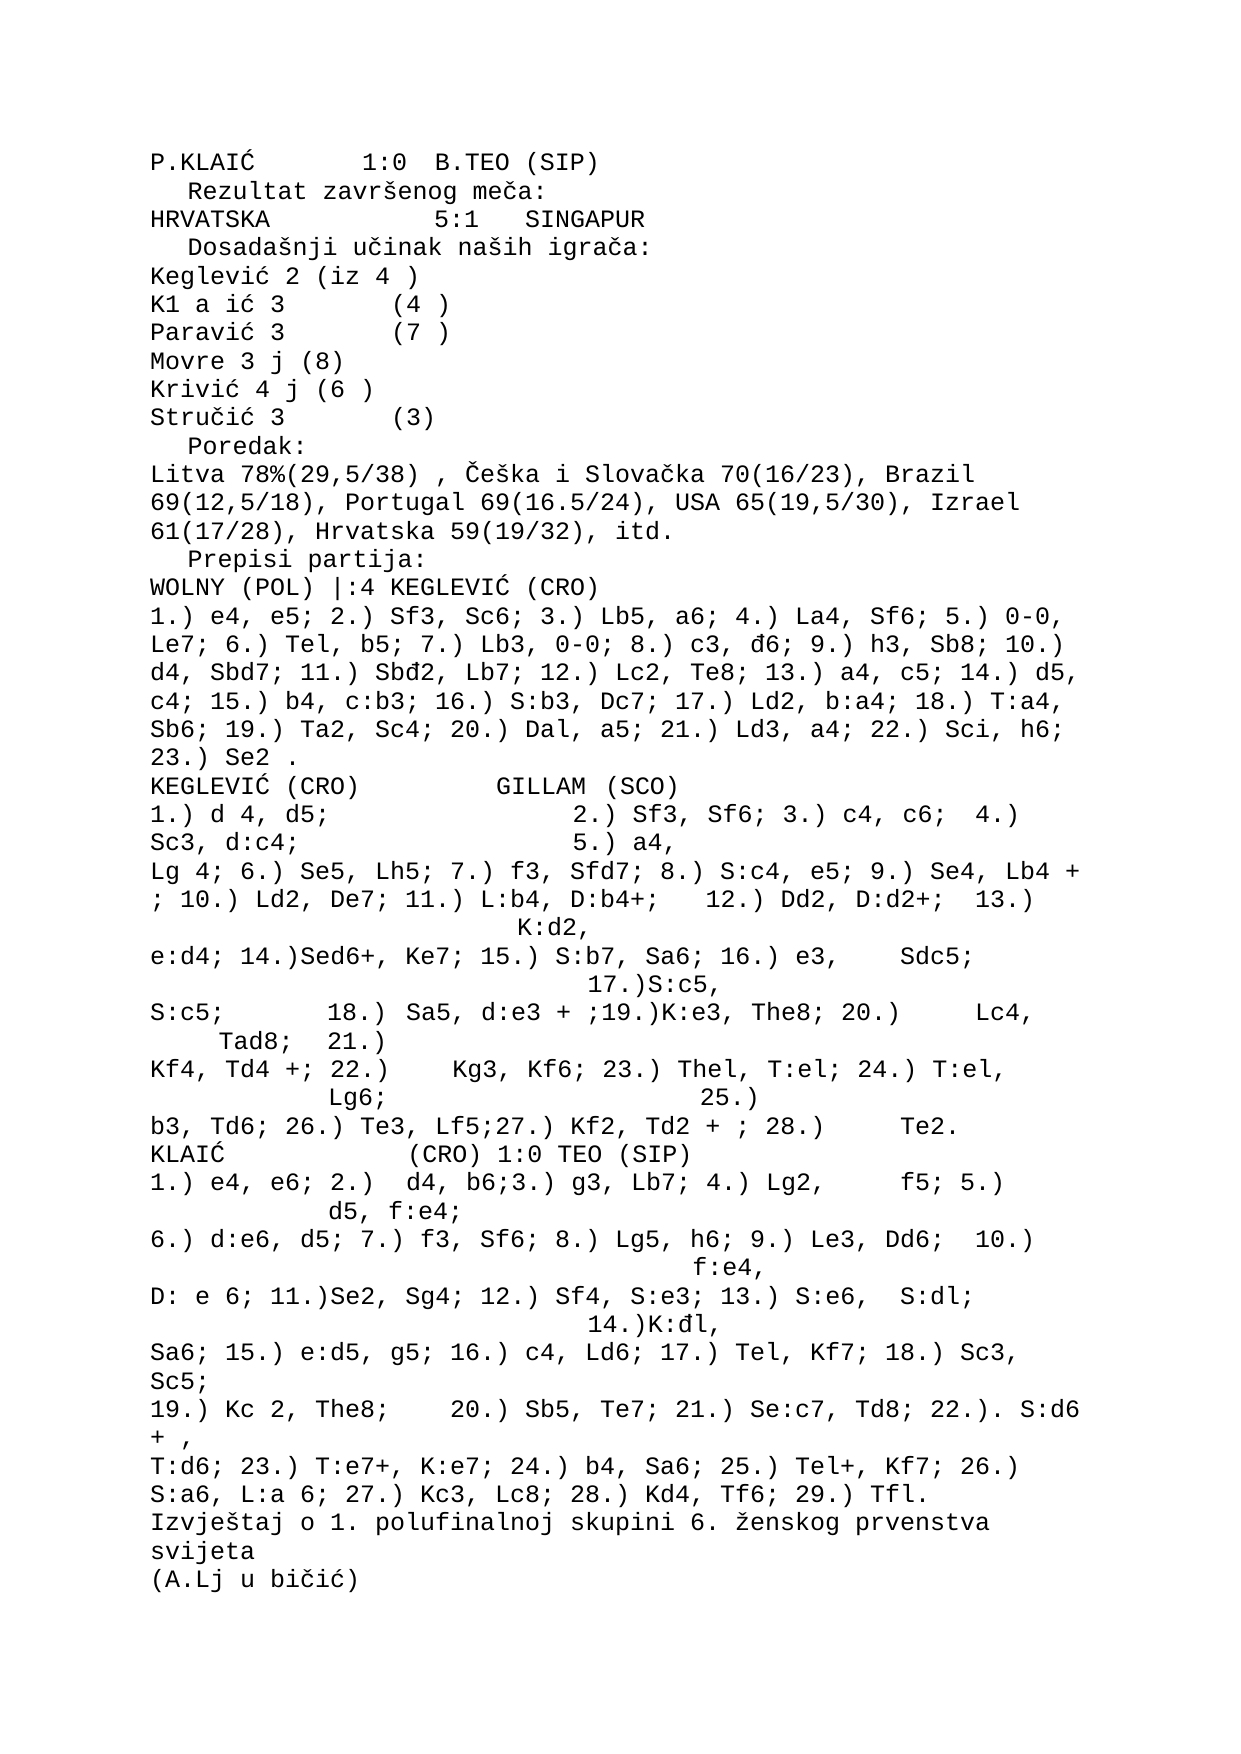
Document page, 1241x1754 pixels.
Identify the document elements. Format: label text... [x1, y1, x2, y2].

text Kf4, Td4 +; 22.) Kg3, Kf6; 23.) Thel, T:el; 24.) T:el, Lg6; 25.) [150, 1057, 1090, 1113]
text 1.) d 4, d5; 2.) Sf3, Sf6; 3.) c4, c6; 4.) Sc3, d:c4; 5.) a4, [150, 802, 1090, 858]
text P.KLAIĆ 1:0 B.TEO (SIP) [150, 150, 1090, 178]
text Dosadašnji učinak naših igrača: [150, 235, 1090, 263]
text Izvještaj o 1. polufinalnoj skupini 6. ženskog prvenstva svijeta [150, 1510, 1090, 1567]
text Lg 4; 6.) Se5, Lh5; 7.) f3, Sfd7; 8.) S:c4, e5; 9.) Se4, Lb4 + ; 10.) Ld2, De7; 11.) L:b4, D:b4+; 12.) Dd2, D:d2+; 13.) K:d2, [150, 858, 1090, 943]
text (A.Lj u bičić) [150, 1567, 1090, 1595]
text Krivić 4 j (6 ) [150, 377, 1090, 405]
text 1.) e4, e6; 2.) d4, b6; 3.) g3, Lb7; 4.) Lg2, f5; 5.) d5, f:e4; [150, 1170, 1090, 1227]
text Poredak: [150, 433, 1090, 462]
text Rezultat završenog meča: [150, 178, 1090, 207]
text KEGLEVIĆ (CRO) GILLAM (SCO) [150, 773, 1090, 802]
text Prepisi partija: [150, 547, 1090, 575]
text 1.) e4, e5; 2.) Sf3, Sc6; 3.) Lb5, a6; 4.) La4, Sf6; 5.) 0-0, Le7; 6.) Tel, b5; 7.) Lb3, 0-0; 8.) c3, đ6; 9.) h3, Sb8; 10.) d4, Sbd7; 11.) Sbđ2, Lb7; 12.) Lc2, Te8; 13.) a4, c5; 14.) d5, c4; 15.) b4, c:b3; 16.) S:b3, Dc7; 17.) Ld2, b:a4; 18.) T:a4, Sb6; 19.) Ta2, Sc4; 20.) Dal, a5; 21.) Ld3, a4; 22.) Sci, h6; 23.) Se2 . [150, 603, 1090, 773]
text Sa6; 15.) e:d5, g5; 16.) c4, Ld6; 17.) Tel, Kf7; 18.) Sc3, Sc5; [150, 1340, 1090, 1397]
text D: e 6; 11.) Se2, Sg4; 12.) Sf4, S:e3; 13.) S:e6, S:dl; 14.) K:đl, [150, 1283, 1090, 1340]
text S:c5; 18.) Sa5, d:e3 + ; 19.) K:e3, The8; 20.) Lc4, Tad8; 21.) [150, 1000, 1090, 1057]
text HRVATSKA 5:1 SINGAPUR [150, 207, 1090, 235]
text Stručić 3 (3) [150, 405, 1090, 433]
text WOLNY (POL) |:4 KEGLEVIĆ (CRO) [150, 575, 1090, 603]
text KLAIĆ (CRO) 1:0 TEO (SIP) [150, 1142, 1090, 1170]
text b3, Td6; 26.) Te3, Lf5; 27.) Kf2, Td2 + ; 28.) Te2. [150, 1113, 1090, 1142]
text 6.) d:e6, d5; 7.) f3, Sf6; 8.) Lg5, h6; 9.) Le3, Dd6; 10.) f:e4, [150, 1227, 1090, 1283]
text 19.) Kc 2, The8; 20.) Sb5, Te7; 21.) Se:c7, Td8; 22.). S:d6 + , [150, 1397, 1090, 1453]
text T:d6; 23.) T:e7+, K:e7; 24.) b4, Sa6; 25.) Tel+, Kf7; 26.) S:a6, L:a 6; 27.) Kc3, Lc8; 28.) Kd4, Tf6; 29.) Tfl. [150, 1453, 1090, 1510]
text Litva 78%(29,5/38) , Češka i Slovačka 70(16/23), Brazil 69(12,5/18), Portugal 69(16.5/24), USA 65(19,5/30), Izrael 61(17/28), Hrvatska 59(19/32), itd. [150, 462, 1090, 547]
text Paravić 3 (7 ) [150, 320, 1090, 348]
text e:d4; 14.) Sed6+, Ke7; 15.) S:b7, Sa6; 16.) e3, Sdc5; 17.) S:c5, [150, 943, 1090, 1000]
text Keglević 2 (iz 4 ) [150, 263, 1090, 292]
text K1 a ić 3 (4 ) [150, 292, 1090, 320]
text Movre 3 j (8) [150, 348, 1090, 377]
